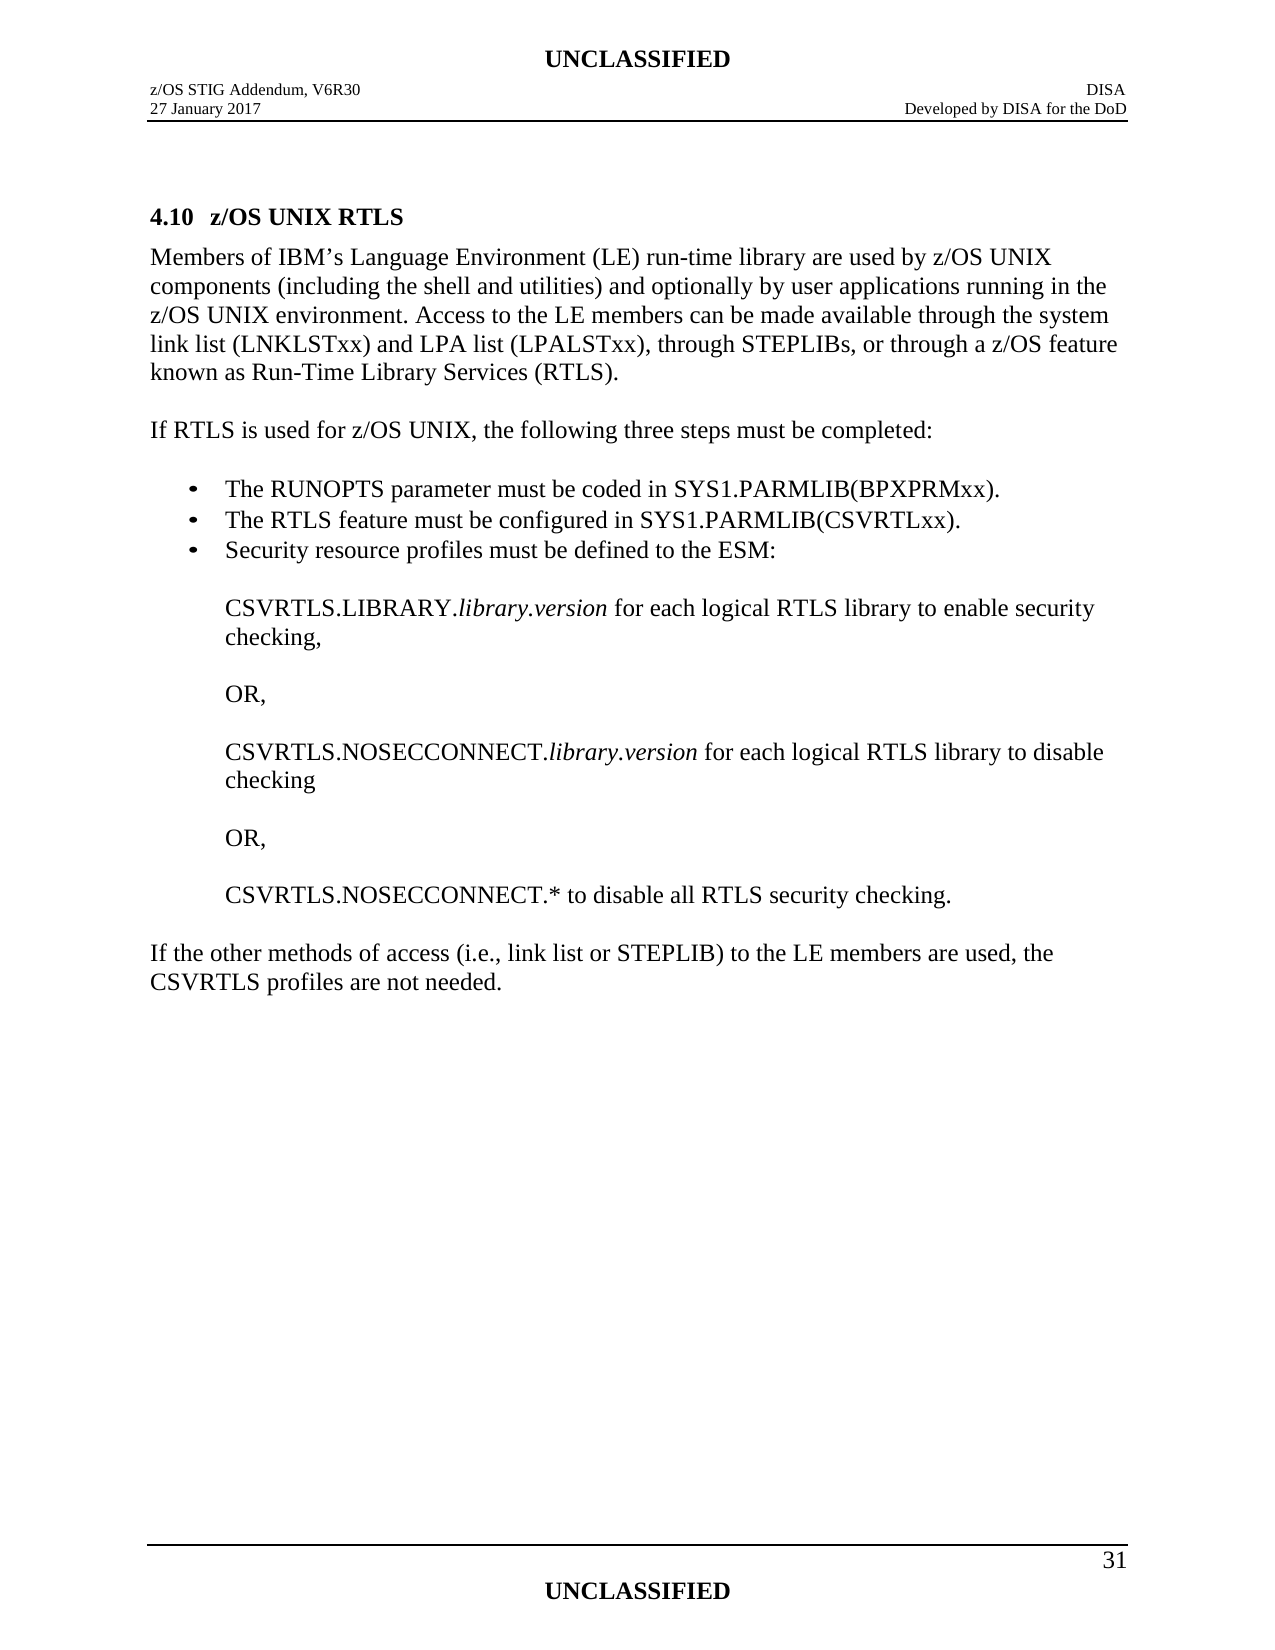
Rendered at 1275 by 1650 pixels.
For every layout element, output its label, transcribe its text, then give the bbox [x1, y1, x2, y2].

text 31 [135, 1545, 1127, 1574]
text If the other methods of access (i.e., link list or STEPLIB) to the LE members are used, the [150, 938, 1142, 967]
text CSVRTLS.LIBRARY.library.version for each logical RTLS library to enable security checking, [225, 593, 1098, 650]
text CSVRTLS.NOSECCONNECT.library.version for each logical RTLS library to disable checking [225, 737, 1107, 794]
text • The RUNOPTS parameter must be coded in SYS1.PARMLIB(BPXPRMxx). [187, 474, 1142, 503]
text OR, [225, 823, 1142, 852]
text If RTLS is used for z/OS UNIX, the following three steps must be completed: [150, 415, 1142, 444]
text 4.10 z/OS UNIX RTLS [150, 202, 1142, 231]
text • The RTLS feature must be configured in SYS1.PARMLIB(CSVRTLxx). [187, 505, 1142, 534]
text CSVRTLS profiles are not needed. [150, 967, 1142, 995]
text OR, [225, 679, 1142, 708]
text CSVRTLS.NOSECCONNECT.* to disable all RTLS security checking. [225, 880, 1142, 909]
text Members of IBM’s Language Environment (LE) run-time library are used by z/OS UNIX components (including the shell and utilities) and optionally by user applications running in the z/OS UNIX environment. Access to the LE members can be made available through the system link list (LNKLSTxx) and LPA list (LPALSTxx), through STEPLIBs, or through a z/OS feature known as Run-Time Library Services (RTLS). [150, 242, 1119, 386]
text • Security resource profiles must be defined to the ESM: [187, 536, 1142, 564]
